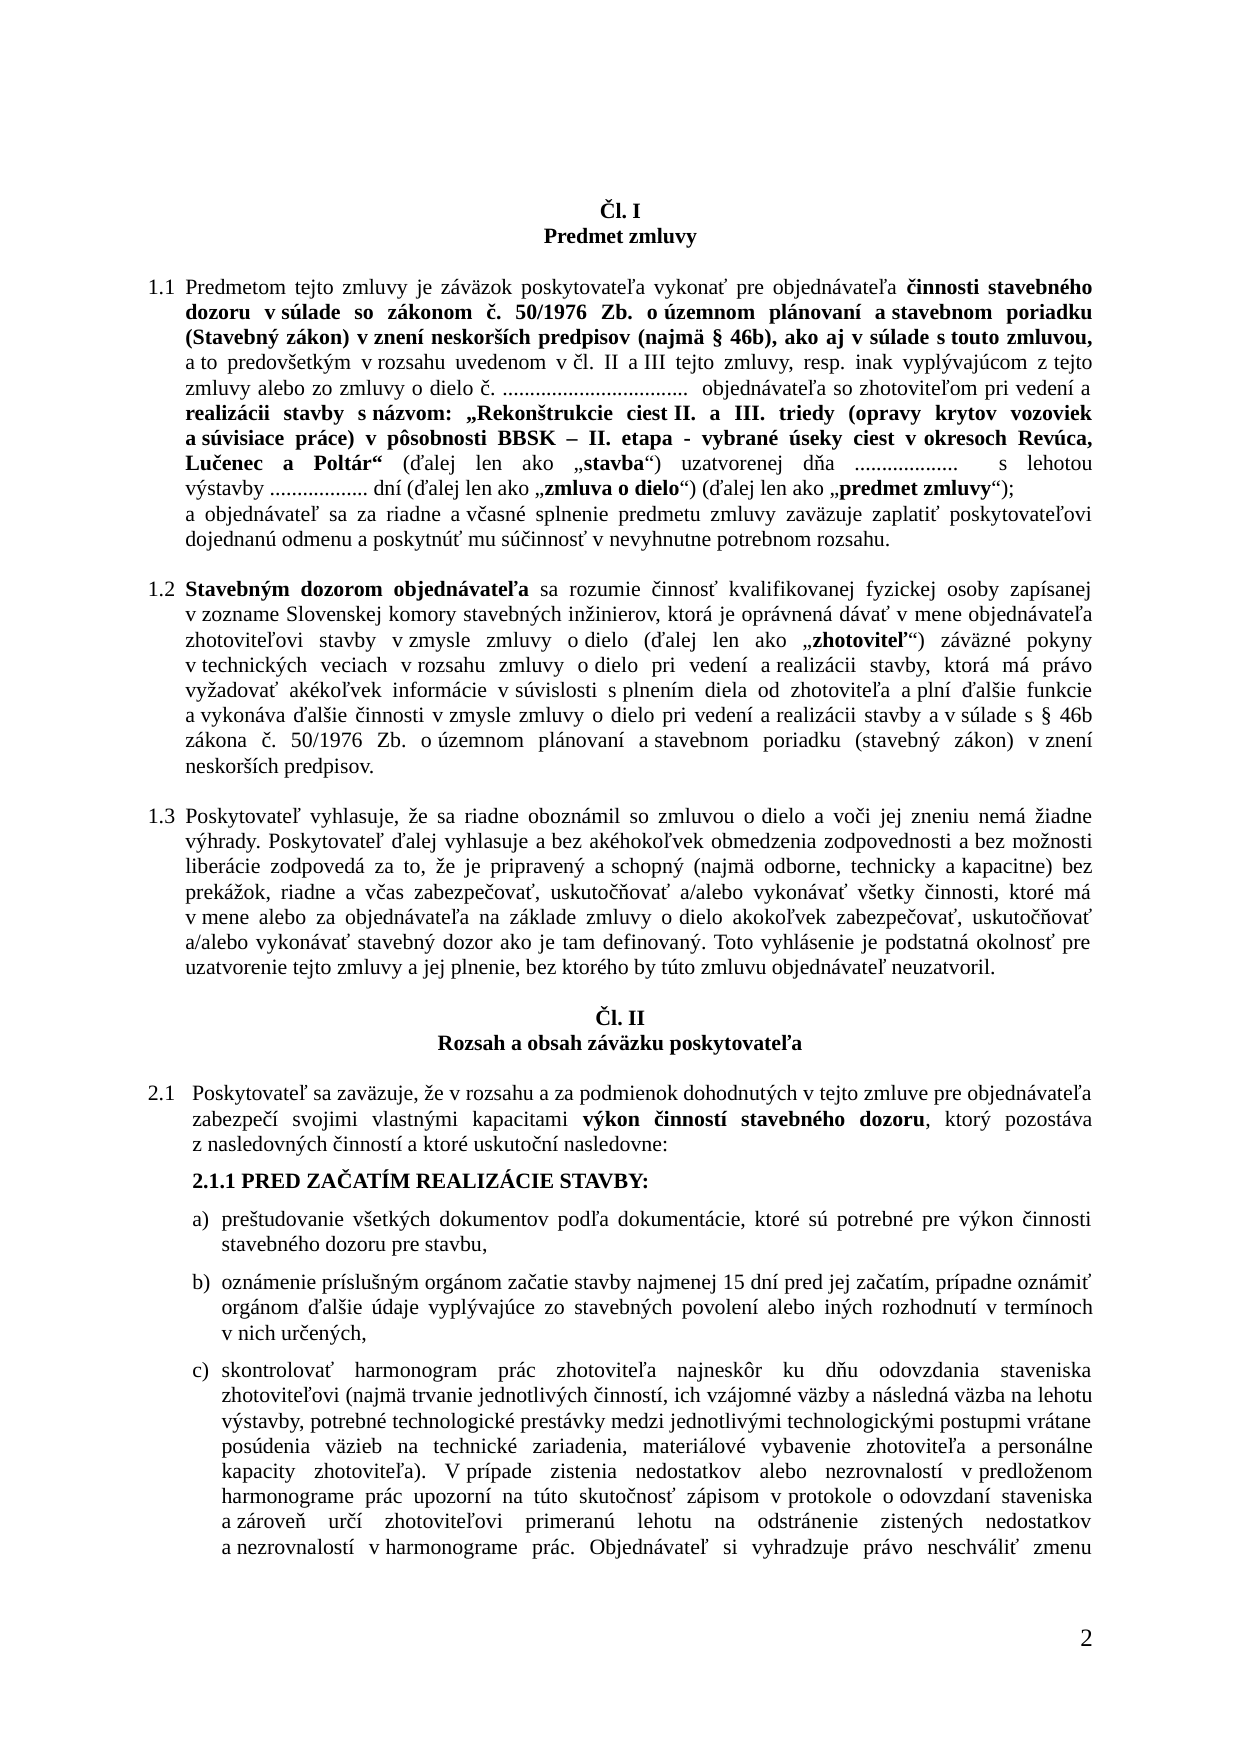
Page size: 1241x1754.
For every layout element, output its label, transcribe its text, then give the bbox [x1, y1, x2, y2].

text Rozsah a obsah záväzku poskytovateľa [148, 1030, 1093, 1055]
text 2.1.1 PRED ZAČATÍM REALIZÁCIE STAVBY: [177, 1168, 1093, 1194]
text Čl. I [148, 198, 1093, 223]
list preštudovanie všetkých dokumentov podľa dokumentácie, ktoré sú potrebné pre výkon činnosti stavebného dozoru pre stavbu, [192, 1206, 1093, 1257]
list Predmetom tejto zmluvy je záväzok poskytovateľa vykonať pre objednávateľa činnosti stavebného dozoru v súlade so zákonom č. 50/1976 Zb. o územnom plánovaní a stavebnom poriadku (Stavebný zákon) v znení neskorších predpisov (najmä § 46b), ako aj v súlade s touto zmluvou, a to predovšetkým v rozsahu uvedenom v čl. II a III tejto zmluvy, resp. inak vyplývajúcom z tejto zmluvy alebo zo zmluvy o dielo č. .................................. objednávateľa so zhotoviteľom pri vedení a realizácii stavby s názvom: „Rekonštrukcie ciest II. a III. triedy (opravy krytov vozoviek a súvisiace práce) v pôsobnosti BBSK – II. etapa - vybrané úseky ciest v okresoch Revúca, Lučenec a Poltár“ (ďalej len ako „stavba“) uzatvorenej dňa ................... s lehotou výstavby .................. dní (ďalej len ako „zmluva o dielo“) (ďalej len ako „predmet zmluvy“); [148, 274, 1093, 501]
list oznámenie príslušným orgánom začatie stavby najmenej 15 dní pred jej začatím, prípadne oznámiť orgánom ďalšie údaje vyplývajúce zo stavebných povolení alebo iných rozhodnutí v termínoch v nich určených, [192, 1269, 1093, 1345]
list Stavebným dozorom objednávateľa sa rozumie činnosť kvalifikovanej fyzickej osoby zapísanej v zozname Slovenskej komory stavebných inžinierov, ktorá je oprávnená dávať v mene objednávateľa zhotoviteľovi stavby v zmysle zmluvy o dielo (ďalej len ako „zhotoviteľ“) záväzné pokyny v technických veciach v rozsahu zmluvy o dielo pri vedení a realizácii stavby, ktorá má právo vyžadovať akékoľvek informácie v súvislosti s plnením diela od zhotoviteľa a plní ďalšie funkcie a vykonáva ďalšie činnosti v zmysle zmluvy o dielo pri vedení a realizácii stavby a v súlade s § 46b zákona č. 50/1976 Zb. o územnom plánovaní a stavebnom poriadku (stavebný zákon) v znení neskorších predpisov. [148, 576, 1093, 778]
text a objednávateľ sa za riadne a včasné splnenie predmetu zmluvy zaväzuje zaplatiť poskytovateľovi dojednanú odmenu a poskytnúť mu súčinnosť v nevyhnutne potrebnom rozsahu. [185, 501, 1093, 551]
list Poskytovateľ vyhlasuje, že sa riadne oboznámil so zmluvou o dielo a voči jej zneniu nemá žiadne výhrady. Poskytovateľ ďalej vyhlasuje a bez akéhokoľvek obmedzenia zodpovednosti a bez možnosti liberácie zodpovedá za to, že je pripravený a schopný (najmä odborne, technicky a kapacitne) bez prekážok, riadne a včas zabezpečovať, uskutočňovať a/alebo vykonávať všetky činnosti, ktoré má v mene alebo za objednávateľa na základe zmluvy o dielo akokoľvek zabezpečovať, uskutočňovať a/alebo vykonávať stavebný dozor ako je tam definovaný. Toto vyhlásenie je podstatná okolnosť pre uzatvorenie tejto zmluvy a jej plnenie, bez ktorého by túto zmluvu objednávateľ neuzatvoril. [148, 803, 1093, 979]
text Predmet zmluvy [148, 223, 1093, 248]
text Čl. II [148, 1005, 1093, 1030]
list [192, 1357, 1093, 1559]
text 2.1 Poskytovateľ sa zaväzuje, že v rozsahu a za podmienok dohodnutých v tejto zmluve pre objednávateľa zabezpečí svojimi vlastnými kapacitami výkon činností stavebného dozoru, ktorý pozostáva z nasledovných činností a ktoré uskutoční nasledovne: [148, 1080, 1093, 1156]
